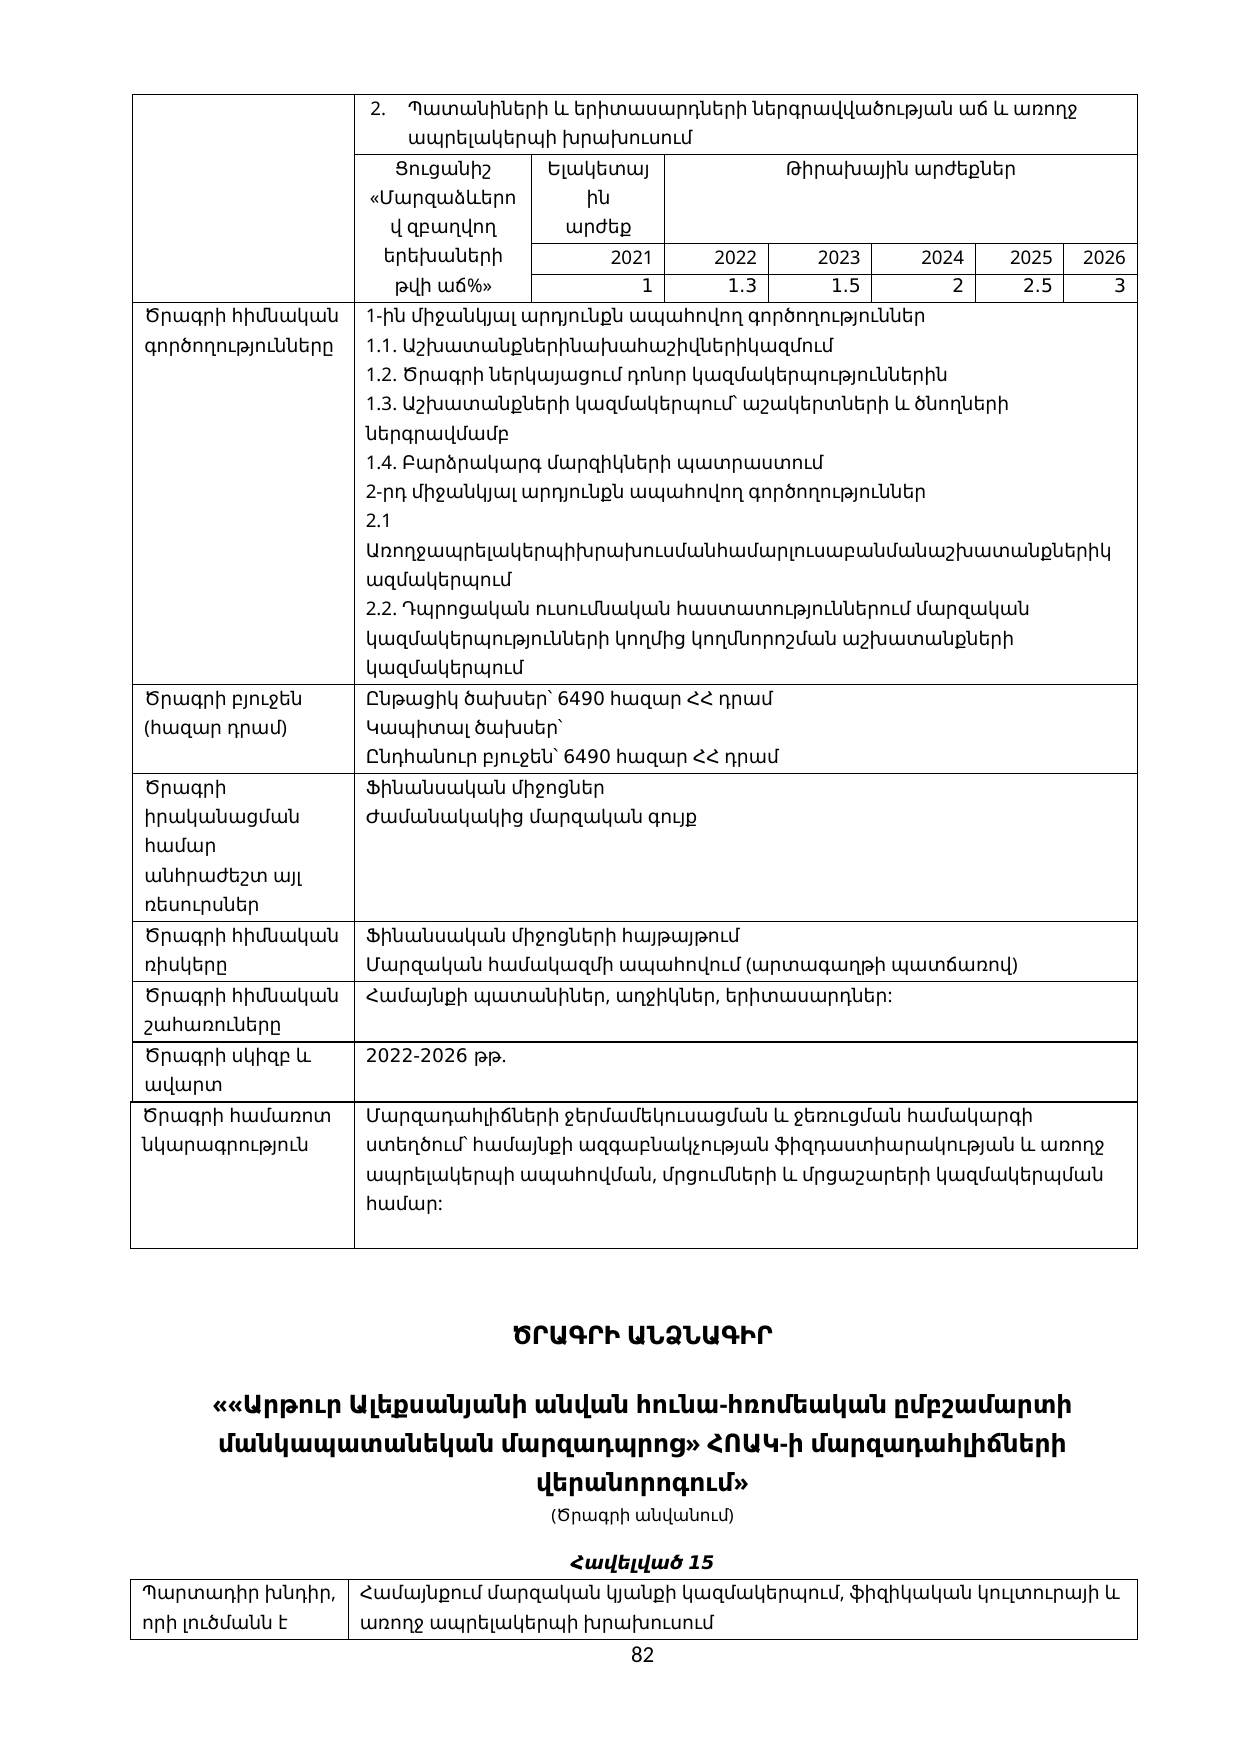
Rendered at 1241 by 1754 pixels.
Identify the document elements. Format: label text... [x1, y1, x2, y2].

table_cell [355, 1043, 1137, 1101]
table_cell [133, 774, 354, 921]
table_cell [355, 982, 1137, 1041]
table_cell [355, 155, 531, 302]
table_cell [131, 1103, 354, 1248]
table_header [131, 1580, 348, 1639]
text (Ծրագրի անվանում) [133, 1504, 1152, 1543]
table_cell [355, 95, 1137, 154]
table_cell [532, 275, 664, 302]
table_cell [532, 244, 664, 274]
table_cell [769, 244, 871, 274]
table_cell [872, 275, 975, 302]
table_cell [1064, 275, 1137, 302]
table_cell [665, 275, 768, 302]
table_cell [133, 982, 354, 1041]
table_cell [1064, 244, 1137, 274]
text Հավելված 15 [133, 1549, 1152, 1575]
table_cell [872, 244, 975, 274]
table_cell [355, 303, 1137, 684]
text ««Արթուր Ալեքսանյանի անվան հունա-հռոմեական ըմբշամարտի մանկապատանեկան մարզադպրոց» ՀՈԱԿ-ի մարզադահլիճների վերանորոգում» [133, 1386, 1152, 1499]
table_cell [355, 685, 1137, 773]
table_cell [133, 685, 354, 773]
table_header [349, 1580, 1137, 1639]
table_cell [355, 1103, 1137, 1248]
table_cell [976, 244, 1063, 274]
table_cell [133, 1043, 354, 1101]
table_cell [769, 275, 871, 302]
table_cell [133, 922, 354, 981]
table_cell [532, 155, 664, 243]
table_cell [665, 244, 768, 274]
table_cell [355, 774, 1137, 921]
text ԾՐԱԳՐԻ ԱՆՁՆԱԳԻՐ [133, 1318, 1152, 1352]
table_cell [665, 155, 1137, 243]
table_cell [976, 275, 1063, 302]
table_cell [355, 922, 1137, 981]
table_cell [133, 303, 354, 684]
